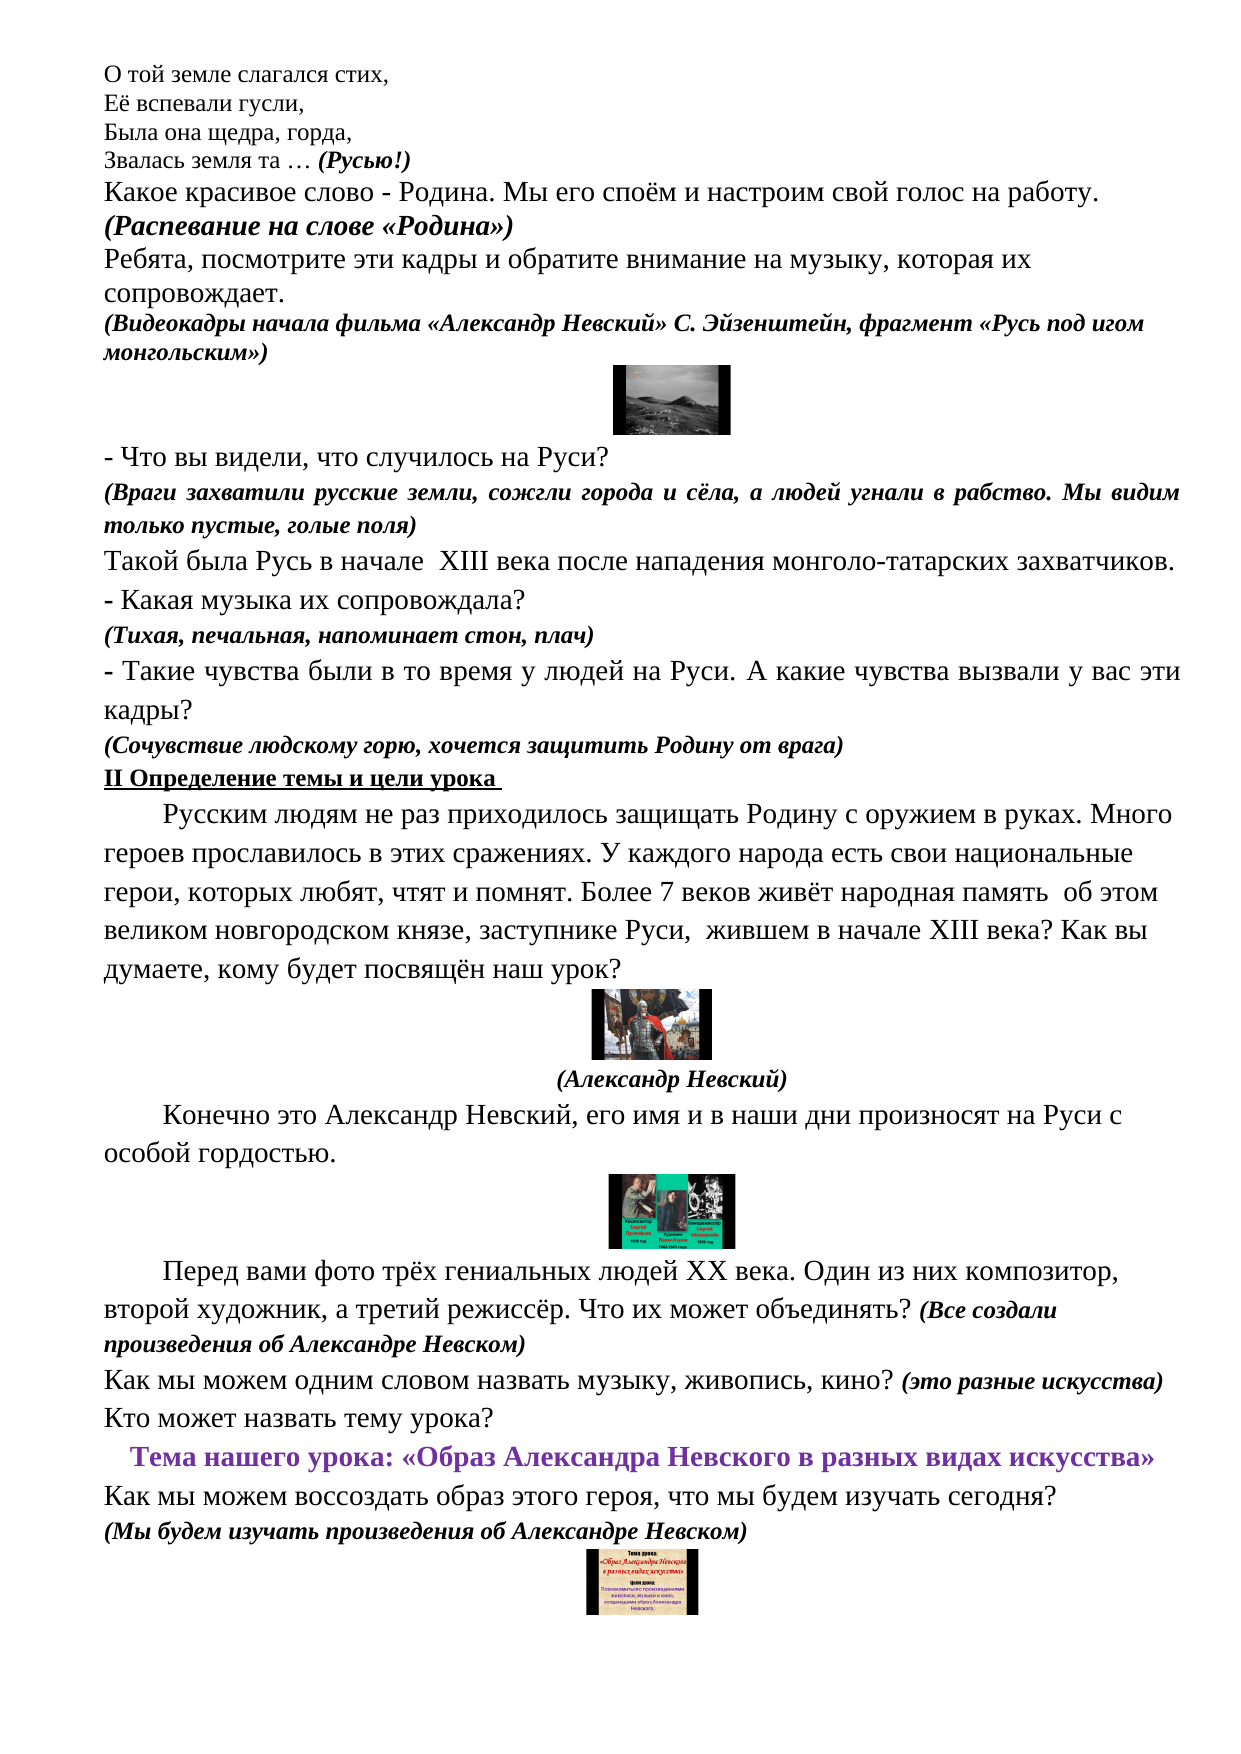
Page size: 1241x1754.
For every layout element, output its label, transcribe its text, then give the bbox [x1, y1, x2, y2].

picture [591, 989, 712, 1060]
picture [613, 365, 731, 435]
text Тема нашего урока: «Образ Александра Невского в разных видах искусства» [103, 1439, 1181, 1473]
text Перед вами фото трёх гениальных людей XX века. Один из них композитор, второй художник, а третий режиссёр. Что их может объединять? (Все создали произведения об Александре Невском) [103, 1253, 1181, 1358]
text (Мы будем изучать произведения об Александре Невском) [103, 1516, 1181, 1545]
picture [586, 1549, 699, 1615]
text Такой была Русь в начале XIII века после нападения монголо-татарских захватчиков. [103, 543, 1181, 577]
text II Определение темы и цели урока [103, 763, 1181, 792]
text Как мы можем одним словом назвать музыку, живопись, кино? (это разные искусства) [103, 1362, 1181, 1396]
text Ребята, посмотрите эти кадры и обратите внимание на музыку, которая их сопровождает. (Видеокадры начала фильма «Александр Невский» С. Эйзенштейн, фрагмент «Русь под игом монгольским») [103, 241, 1181, 366]
text (Сочувствие людскому горю, хочется защитить Родину от врага) [103, 731, 1181, 759]
text Кто может назвать тему урока? [103, 1401, 1181, 1434]
text - Такие чувства были в то время у людей на Руси. А какие чувства вызвали у вас эти кадры? [103, 653, 1181, 726]
text - Что вы видели, что случилось на Руси? [103, 439, 1181, 472]
text Какое красивое слово - Родина. Мы его споём и настроим свой голос на работу. [103, 174, 1181, 208]
picture [608, 1174, 736, 1249]
text Конечно это Александр Невский, его имя и в наши дни произносят на Руси с особой гордостью. [103, 1097, 1181, 1169]
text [103, 59, 1181, 174]
text (Враги захватили русские земли, сожгли города и сёла, а людей угнали в рабство. Мы видим только пустые, голые поля) [103, 477, 1181, 539]
text Русским людям не раз приходилось защищать Родину с оружием в руках. Много героев прославилось в этих сражениях. У каждого народа есть свои национальные герои, которых любят, чтят и помнят. Более 7 веков живёт народная память об этом великом новгородском князе, заступнике Руси, жившем в начале XIII века? Как вы думаете, кому будет посвящён наш урок? [103, 797, 1181, 984]
text (Александр Невский) [103, 1064, 1181, 1093]
text Как мы можем воссоздать образ этого героя, что мы будем изучать сегодня? [103, 1478, 1181, 1511]
text (Тихая, печальная, напоминает стон, плач) [103, 620, 1181, 649]
text - Какая музыка их сопровождала? [103, 582, 1181, 615]
text (Распевание на слове «Родина») [103, 208, 1181, 241]
